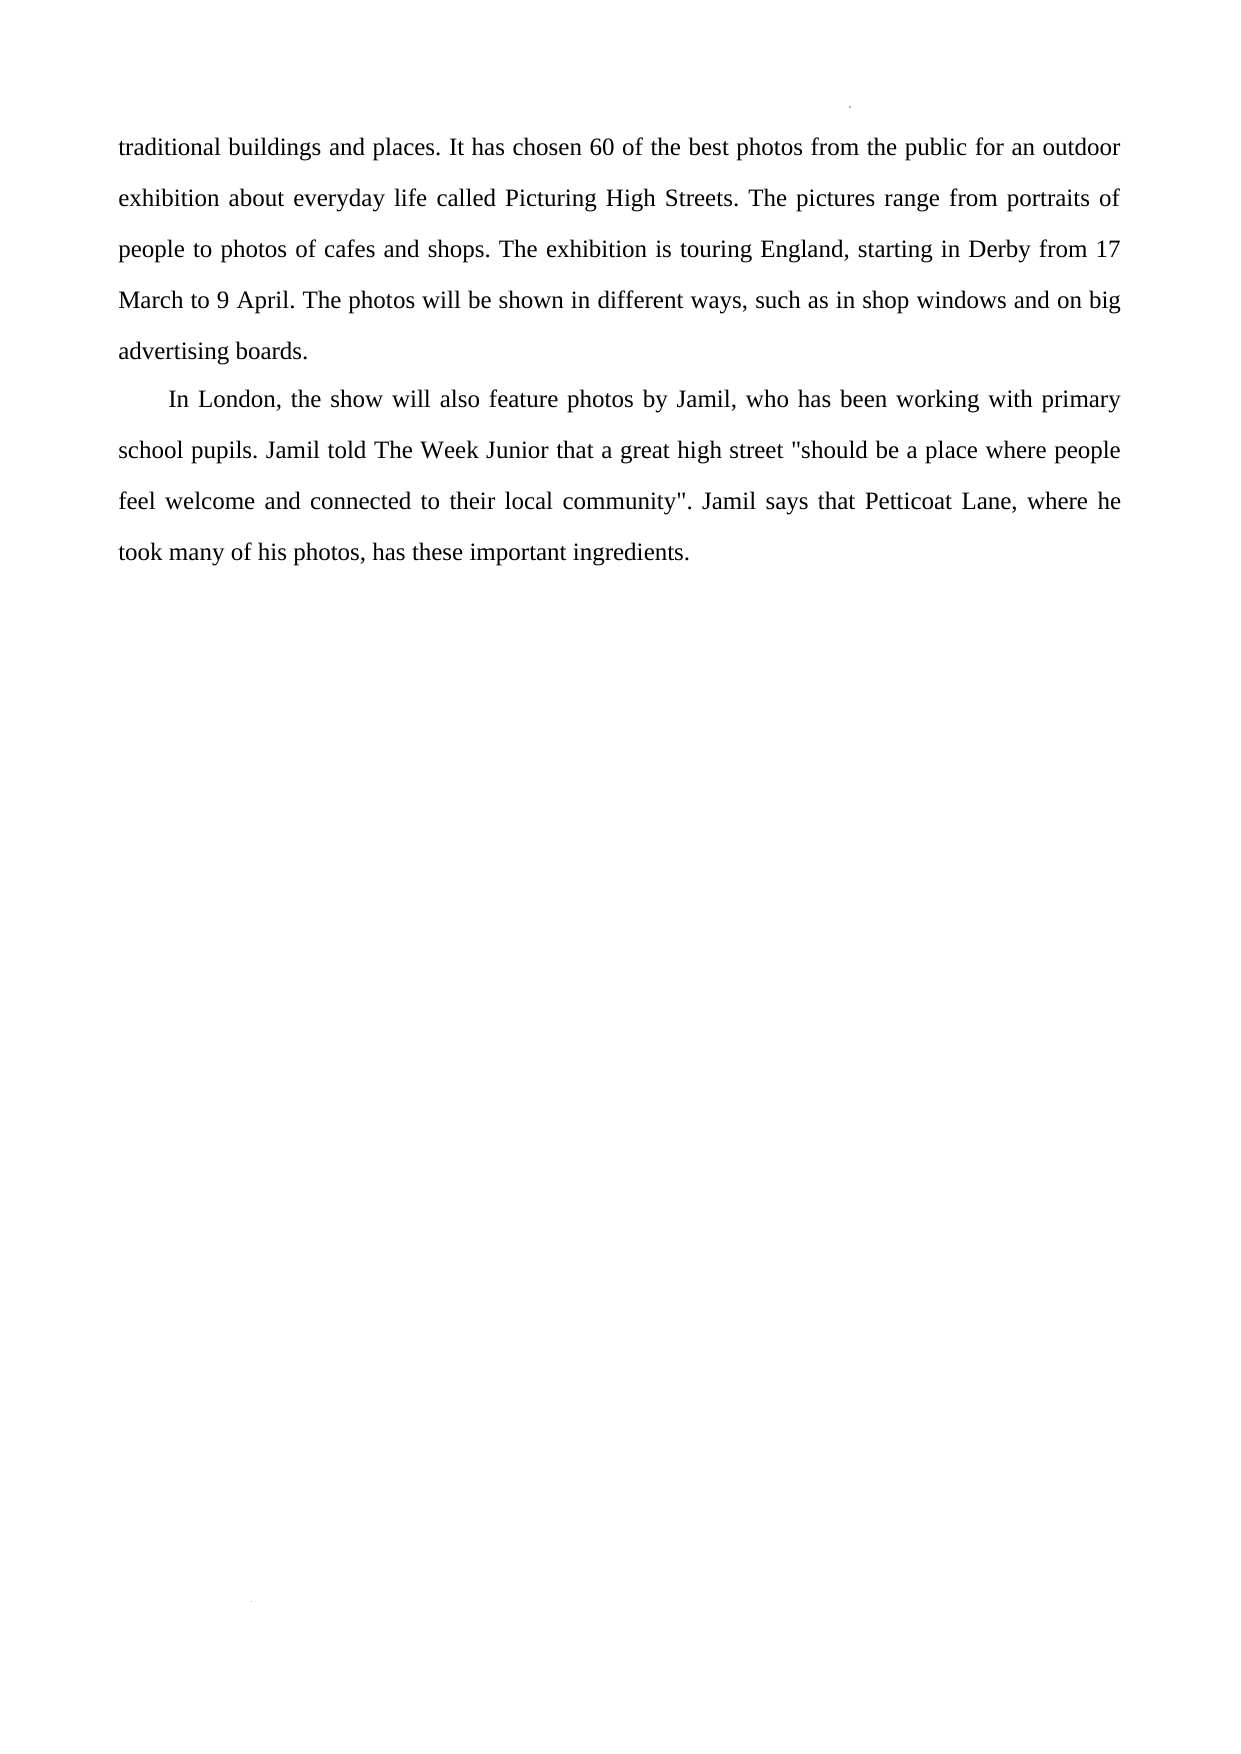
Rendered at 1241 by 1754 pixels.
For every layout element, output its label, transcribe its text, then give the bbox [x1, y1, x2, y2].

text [118, 130, 1122, 368]
text In London, the show will also feature photos by Jamil, who has been working with primary school pupils. Jamil told The Week Junior that a great high street "should be a place where people feel welcome and connected to their local community". Jamil says that Petticoat Lane, where he took many of his photos, has these important ingredients. [118, 382, 1122, 569]
